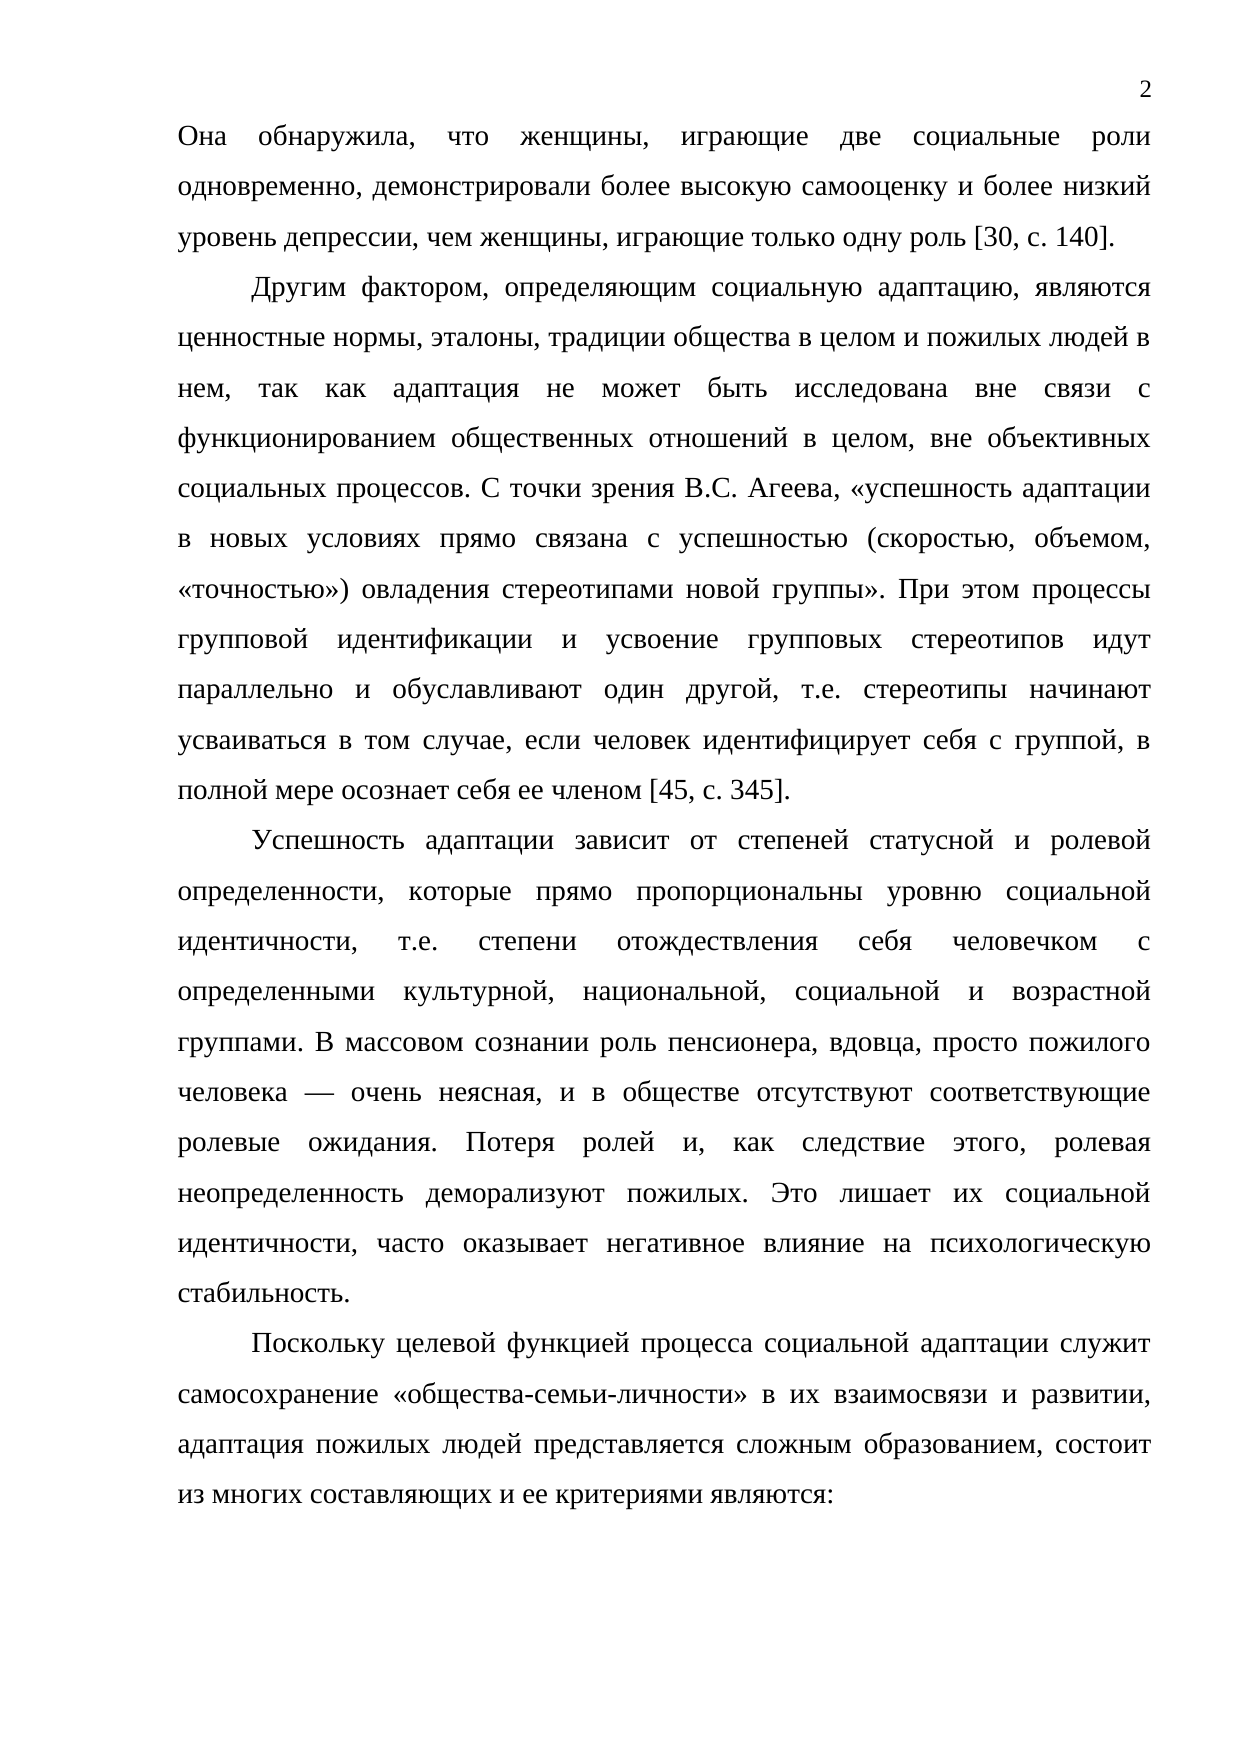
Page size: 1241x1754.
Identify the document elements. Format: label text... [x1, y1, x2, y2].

text Другим фактором, определяющим социальную адаптацию, являются ценностные нормы, эталоны, традиции общества в целом и пожилых людей в нем, так как адаптация не может быть исследована вне связи с функционированием общественных отношений в целом, вне объективных социальных процессов. С точки зрения В.С. Агеева, «успешность адаптации в новых условиях прямо связана с успешностью (скоростью, объемом, «точностью») овладения стереотипами новой группы». При этом процессы групповой идентификации и усвоение групповых стереотипов идут параллельно и обуславливают один другой, т.е. стереотипы начинают усваиваться в том случае, если человек идентифицирует себя с группой, в полной мере осознает себя ее членом [45, с. 345]. [177, 269, 1152, 806]
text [177, 118, 1152, 252]
text Успешность адаптации зависит от степеней статусной и ролевой определенности, которые прямо пропорциональны уровню социальной идентичности, т.е. степени отождествления себя человечком с определенными культурной, национальной, социальной и возрастной группами. В массовом сознании роль пенсионера, вдовца, просто пожилого человека — очень неясная, и в обществе отсутствуют соответствующие ролевые ожидания. Потеря ролей и, как следствие этого, ролевая неопределенность деморализуют пожилых. Это лишает их социальной идентичности, часто оказывает негативное влияние на психологическую стабильность. [177, 822, 1152, 1309]
text Поскольку целевой функцией процесса социальной адаптации служит самосохранение «общества-семьи-личности» в их взаимосвязи и развитии, адаптация пожилых людей представляется сложным образованием, состоит из многих составляющих и ее критериями являются: [177, 1326, 1152, 1510]
